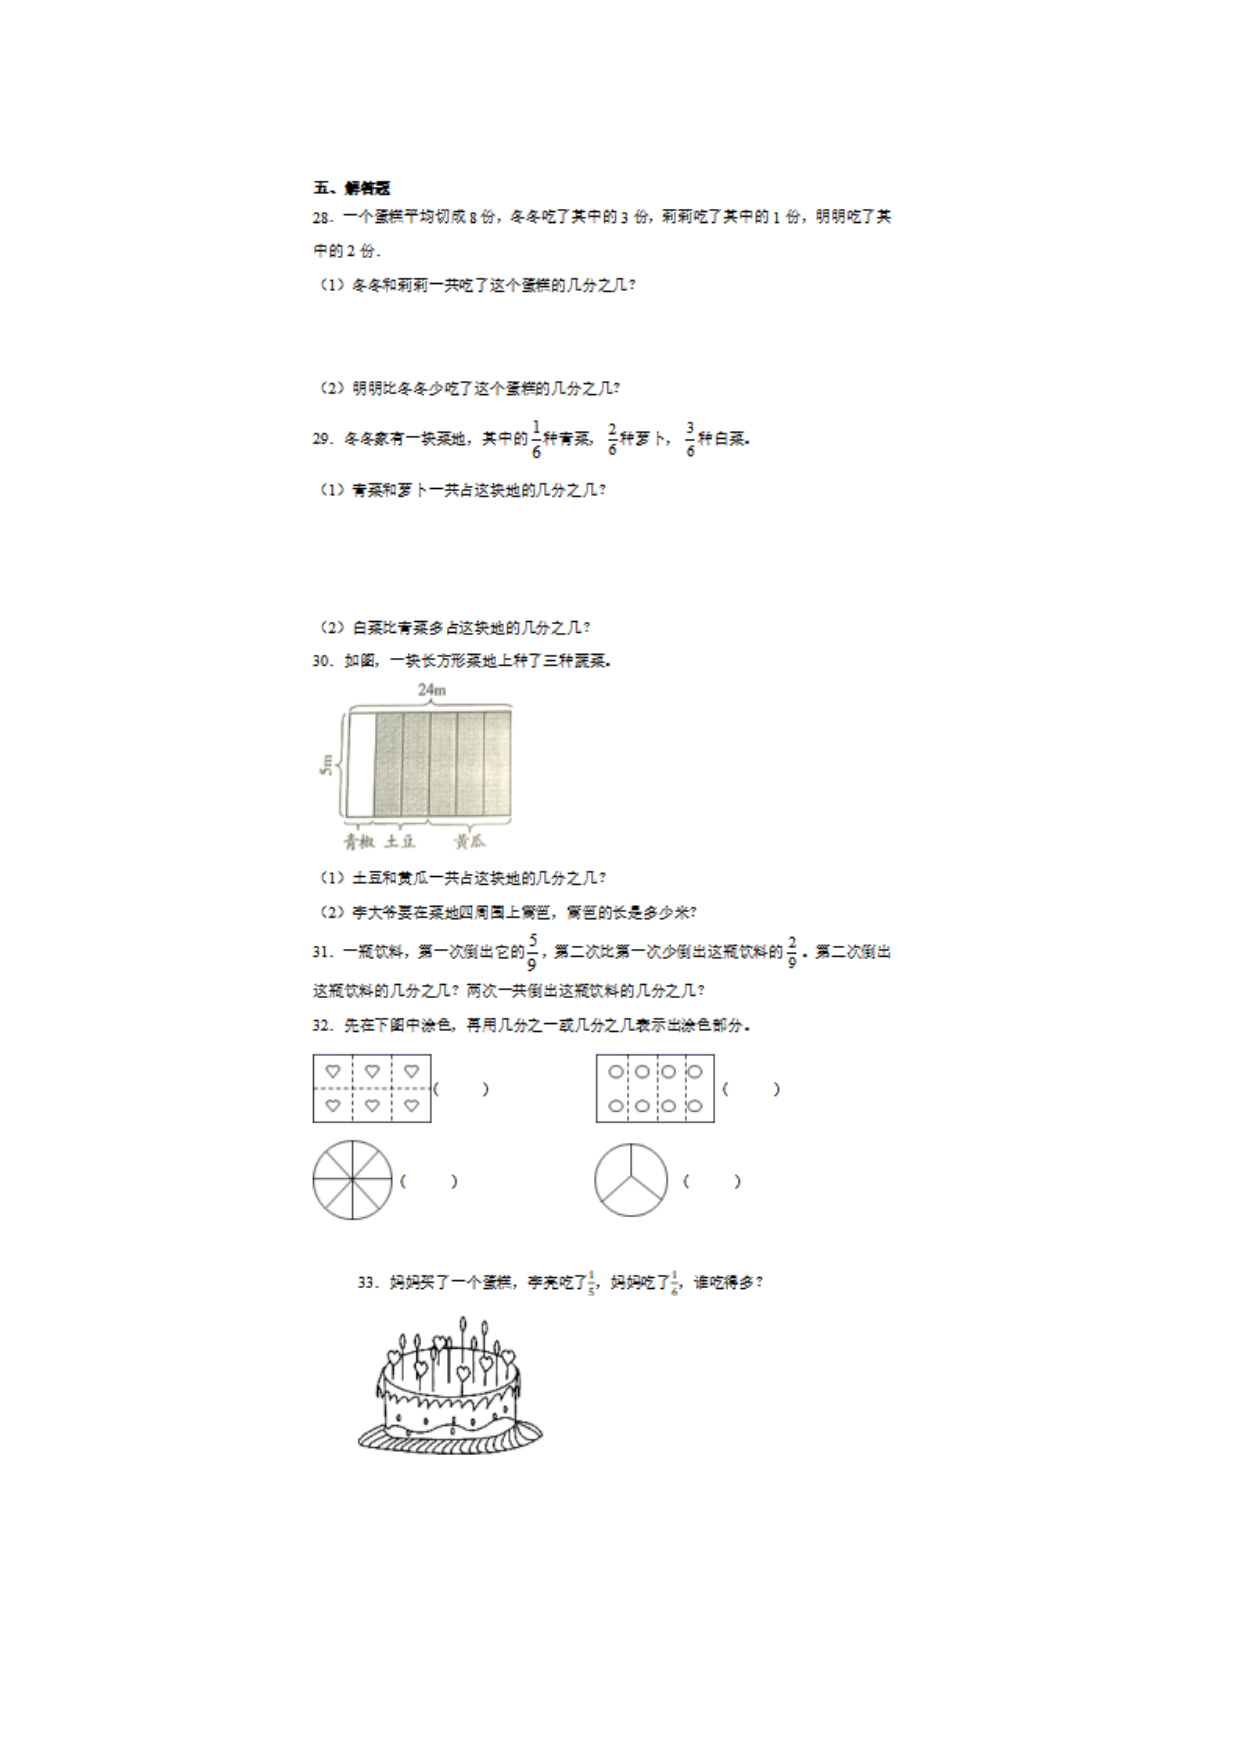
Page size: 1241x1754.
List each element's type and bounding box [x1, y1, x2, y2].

picture [277, 162, 964, 1239]
picture [313, 1267, 927, 1510]
